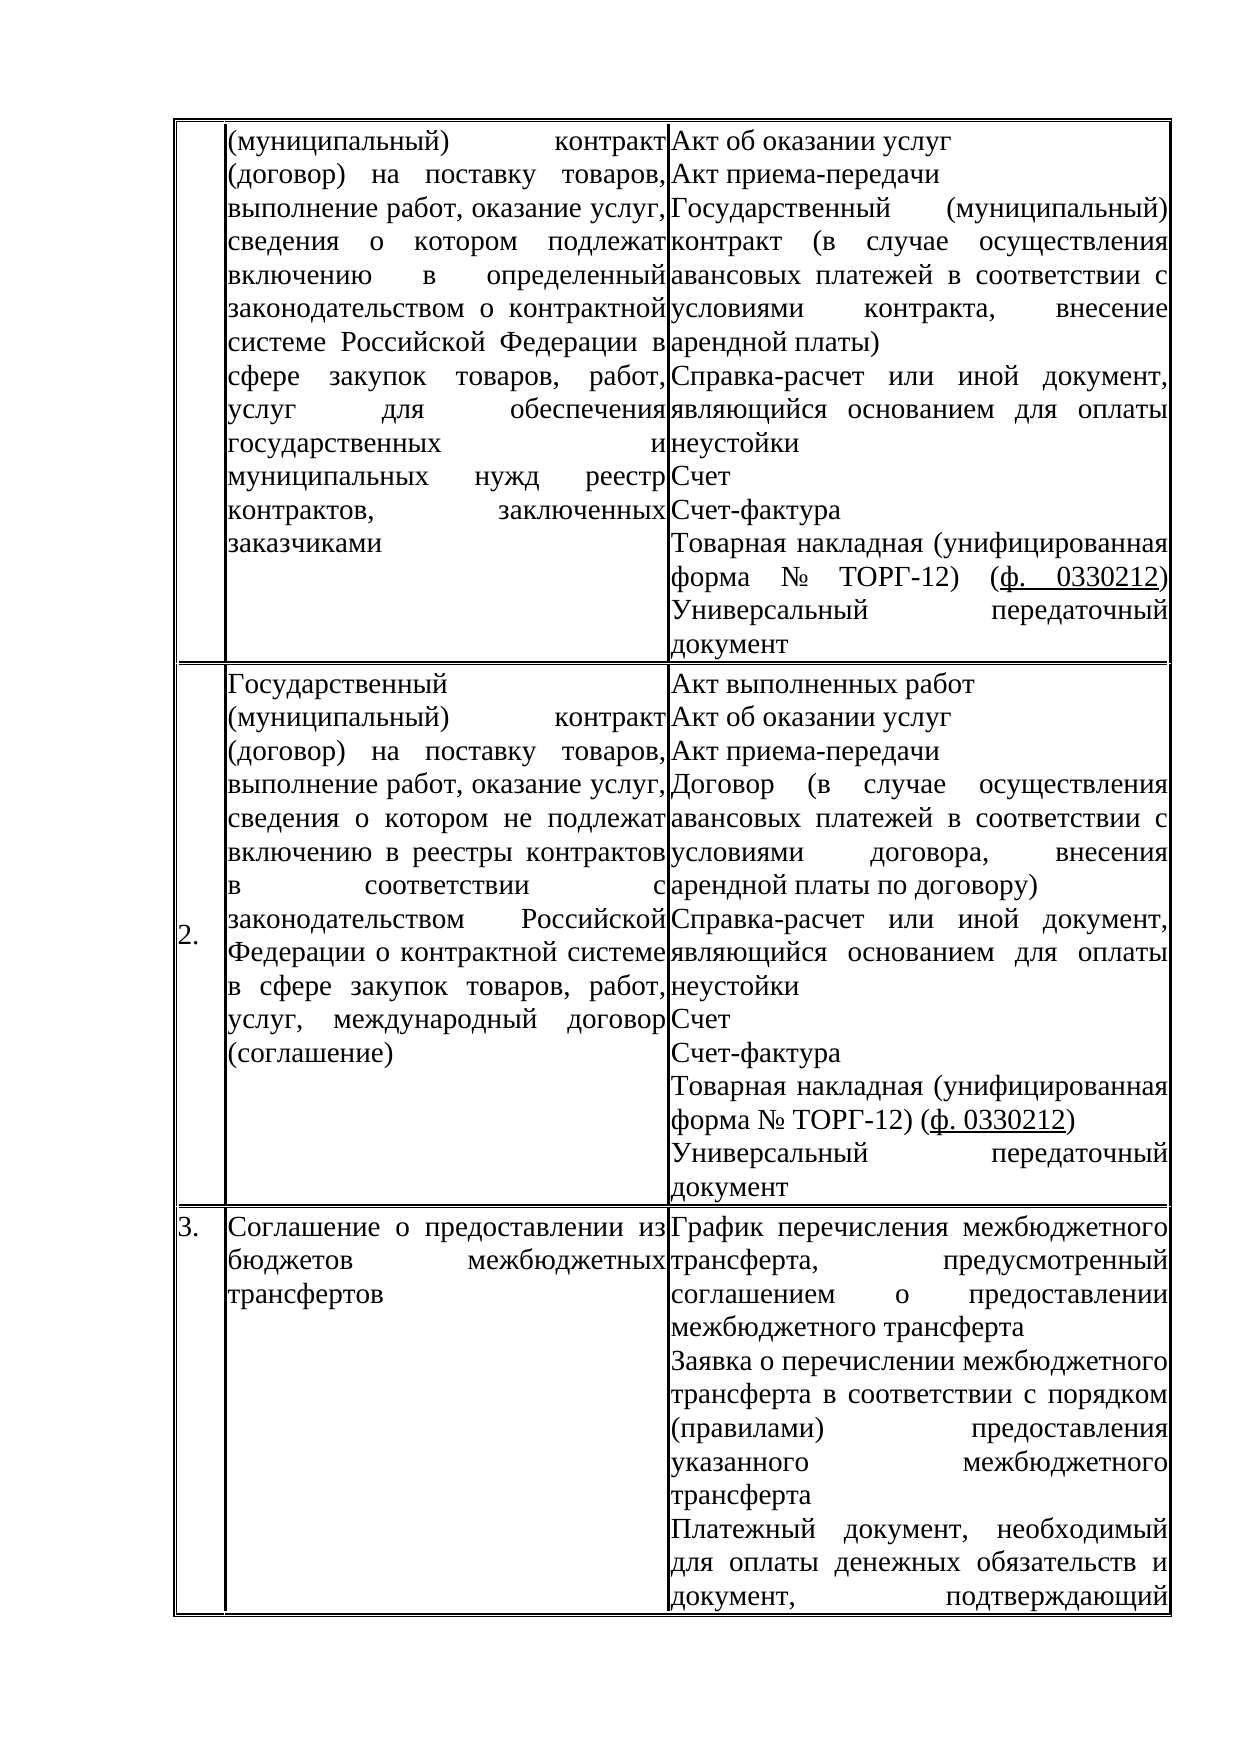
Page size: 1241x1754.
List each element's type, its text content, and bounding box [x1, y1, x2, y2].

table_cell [225, 122, 668, 661]
table_cell Акт выполненных работ Акт об оказании услуг Акт приема-передачи Договор (в случае осуществления авансовых платежей в соответствии с условиями договора, внесения арендной платы по договору) Справка-расчет или иной документ, являющийся основанием для оплаты неустойки Счет Счет-фактура Товарная накладная (унифицированная форма № ТОРГ-12) (ф. 0330212) Универсальный передаточный документ [670, 661, 1170, 1204]
table_cell Государственный (муниципальный) контракт (договор) на поставку товаров, выполнение работ, оказание услуг, сведения о котором не подлежат включению в реестры контрактов в соответствии с законодательством Российской Федерации о контрактной системе в сфере закупок товаров, работ, услуг, международный договор (соглашение) [227, 665, 667, 1204]
table_cell 1. [177, 120, 225, 661]
table_cell 2. [177, 661, 224, 1204]
table_cell 3. [177, 1204, 225, 1613]
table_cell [668, 1204, 1170, 1613]
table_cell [225, 1208, 668, 1613]
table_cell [668, 122, 1169, 661]
